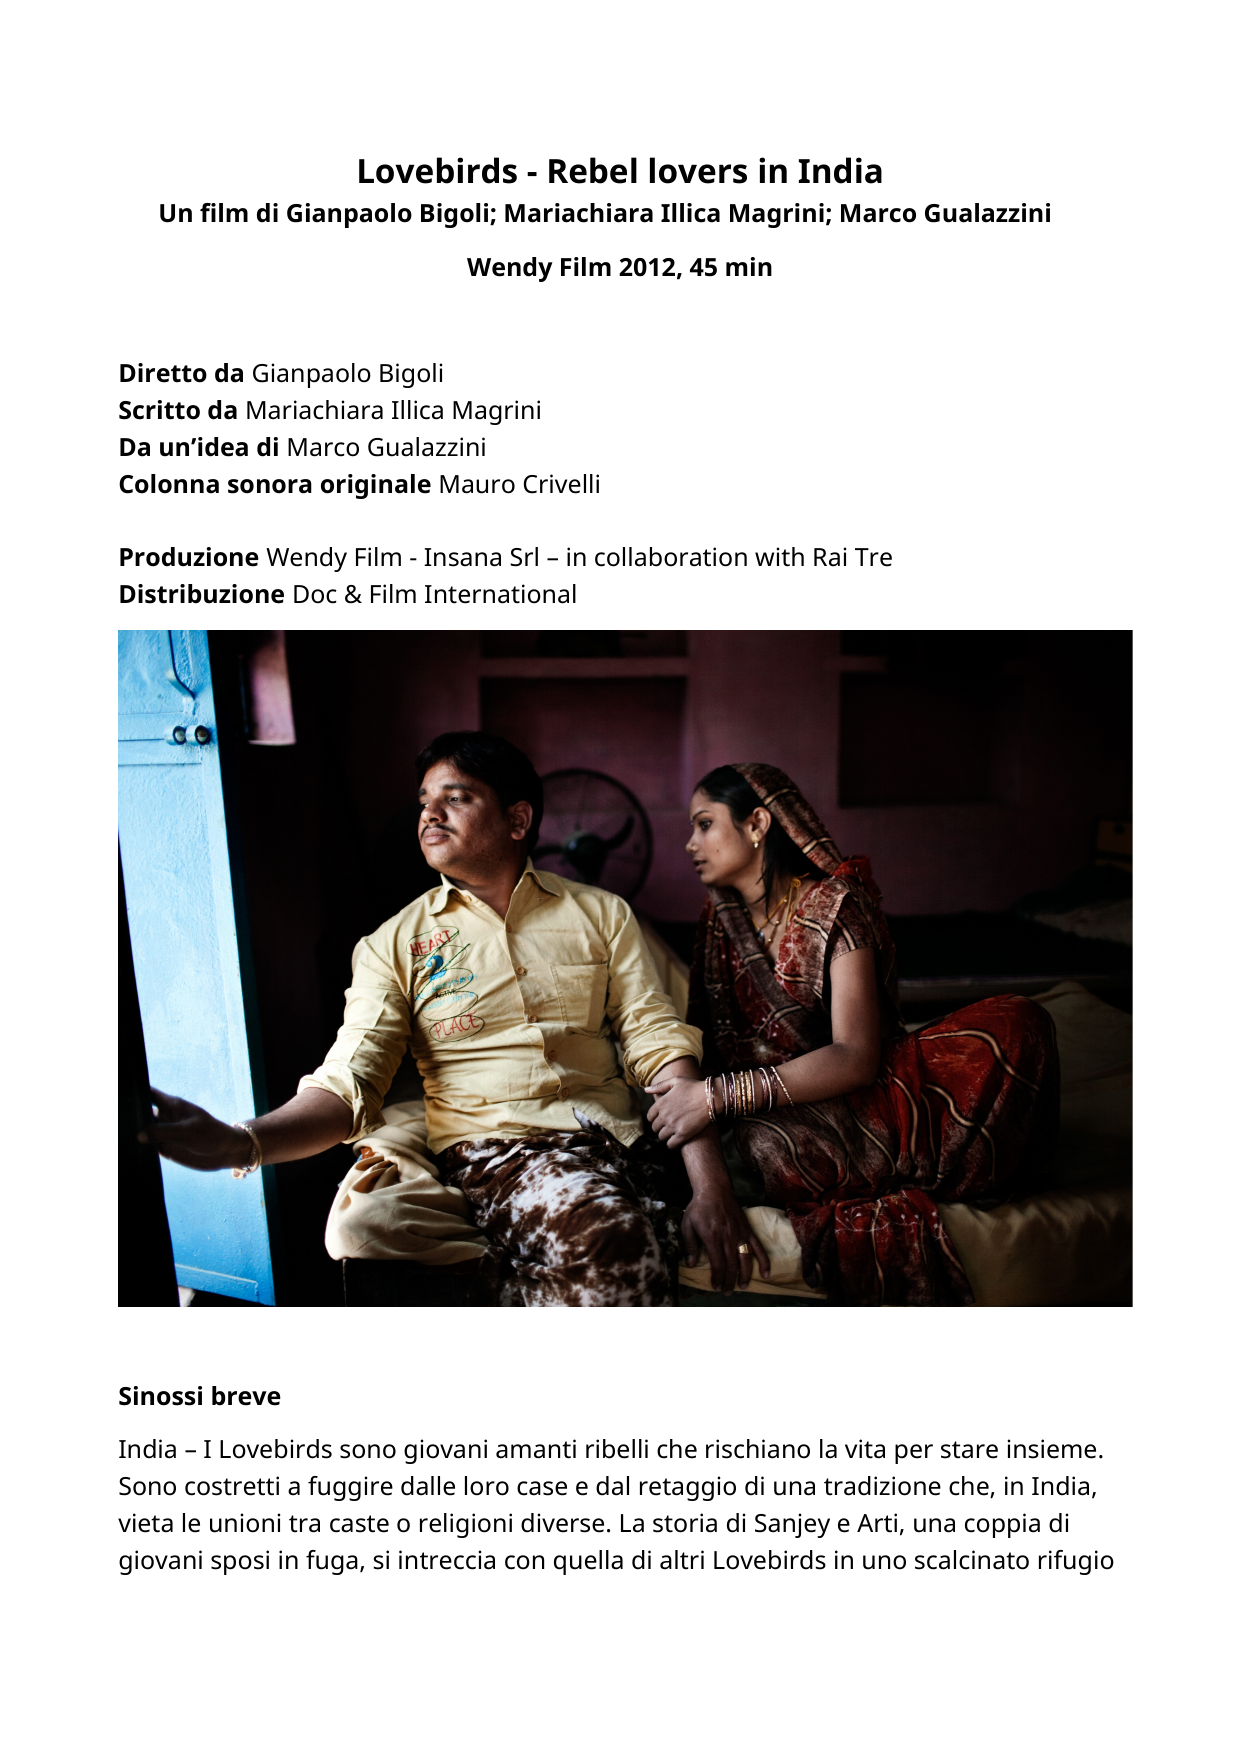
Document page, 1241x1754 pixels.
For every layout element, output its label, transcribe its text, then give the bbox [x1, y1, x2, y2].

text Wendy Film 2012, 45 min [88, 249, 1122, 283]
text Sinossi breve [118, 1378, 1122, 1413]
text Diretto da Gianpaolo Bigoli Scritto da Mariachiara Illica Magrini Da un’idea di Marco Gualazzini Colonna sonora originale Mauro Crivelli Produzione Wendy Film - Insana Srl – in collaboration with Rai Tre Distribuzione Doc & Film International [118, 356, 1122, 611]
text Lovebirds - Rebel lovers in India Un film di Gianpaolo Bigoli; Mariachiara Illica Magrini; Marco Gualazzini [88, 148, 1122, 230]
picture [118, 630, 1133, 1307]
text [118, 1432, 1122, 1576]
